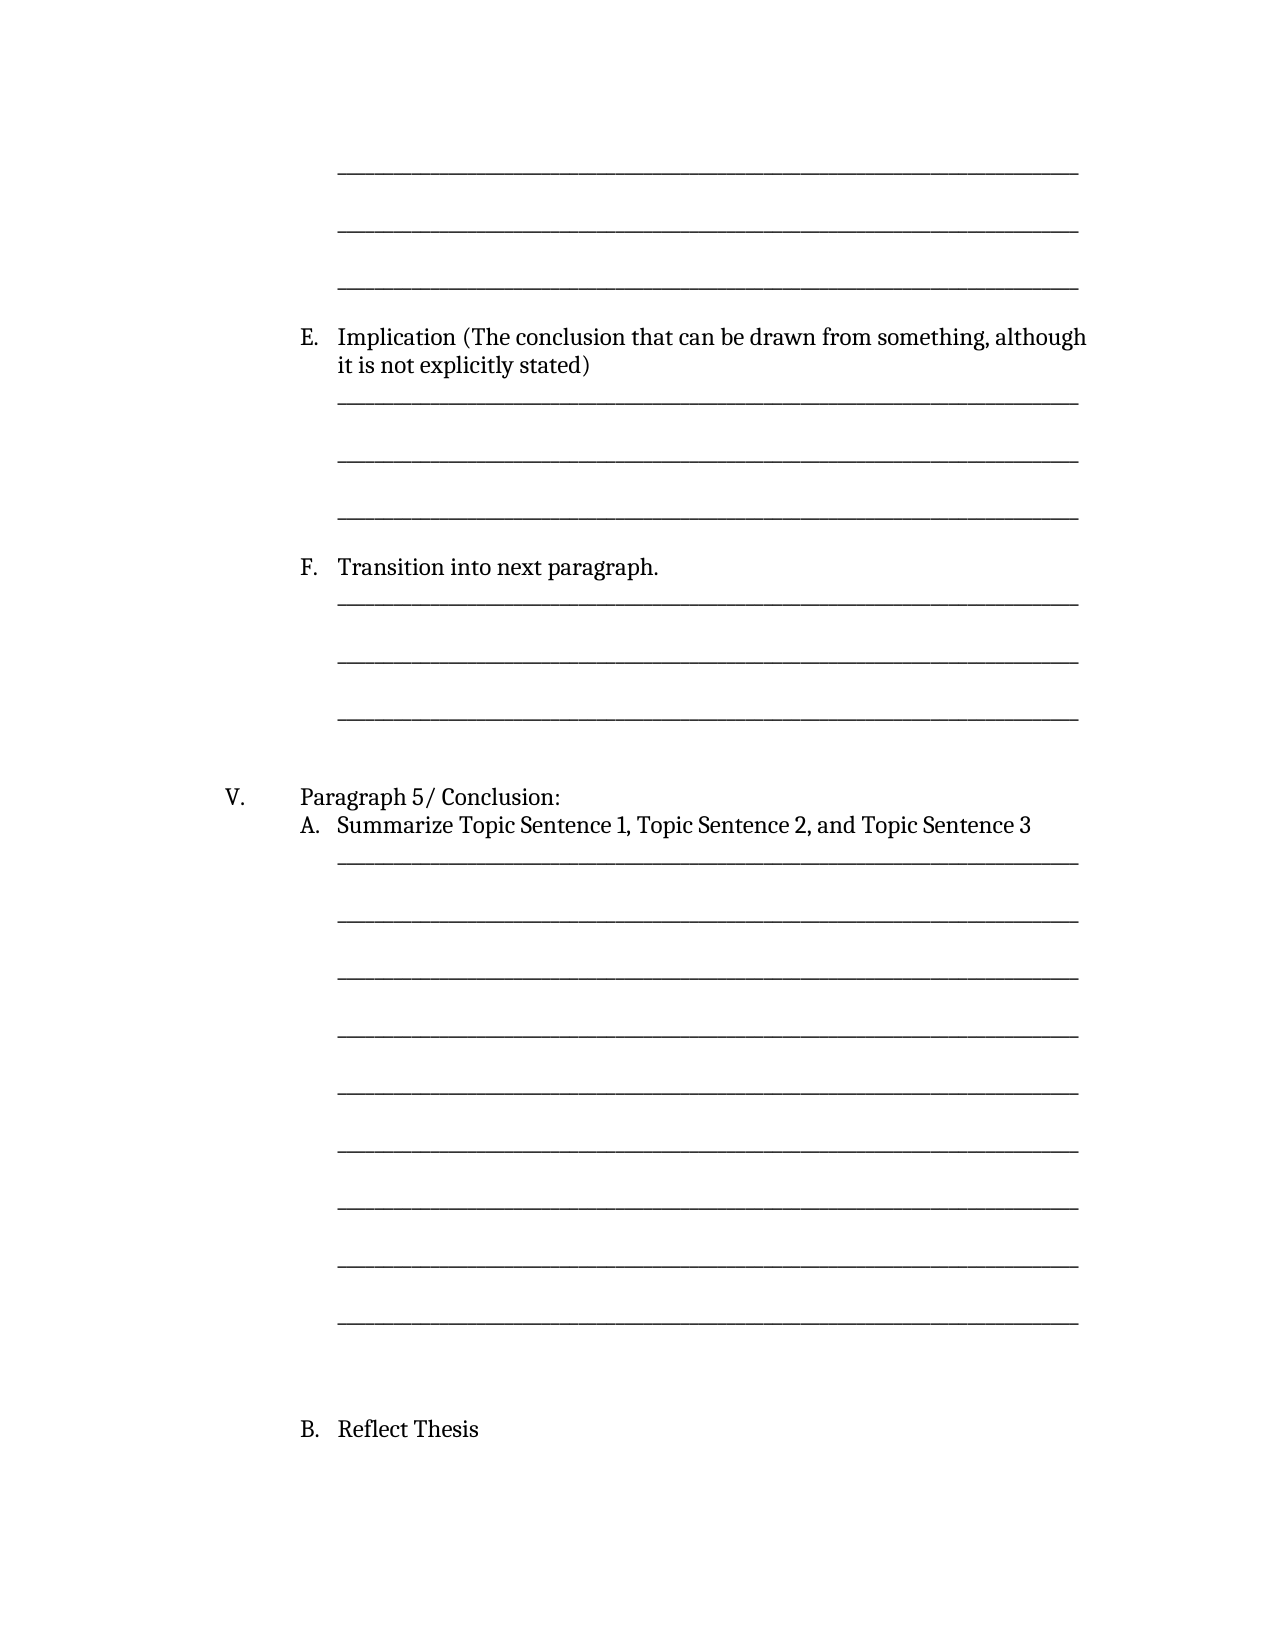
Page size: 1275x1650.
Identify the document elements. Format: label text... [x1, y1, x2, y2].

list Paragraph 5/ Conclusion: [225, 782, 1087, 811]
list Transition into next paragraph. [300, 552, 1087, 581]
list Reflect Thesis [300, 1415, 1087, 1444]
list Summarize Topic Sentence 1, Topic Sentence 2, and Topic Sentence 3 [300, 811, 1087, 840]
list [337, 1185, 1087, 1329]
list Implication (The conclusion that can be drawn from something, although it is not explicitly stated) [300, 322, 1087, 380]
list ________________________________________________________________________________________________________________________________________________________________________________________________________________________________________________________________________________________________________________________________________________________________________________________________________________________________________________________________________________________________ [337, 840, 1087, 1156]
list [337, 150, 1087, 294]
